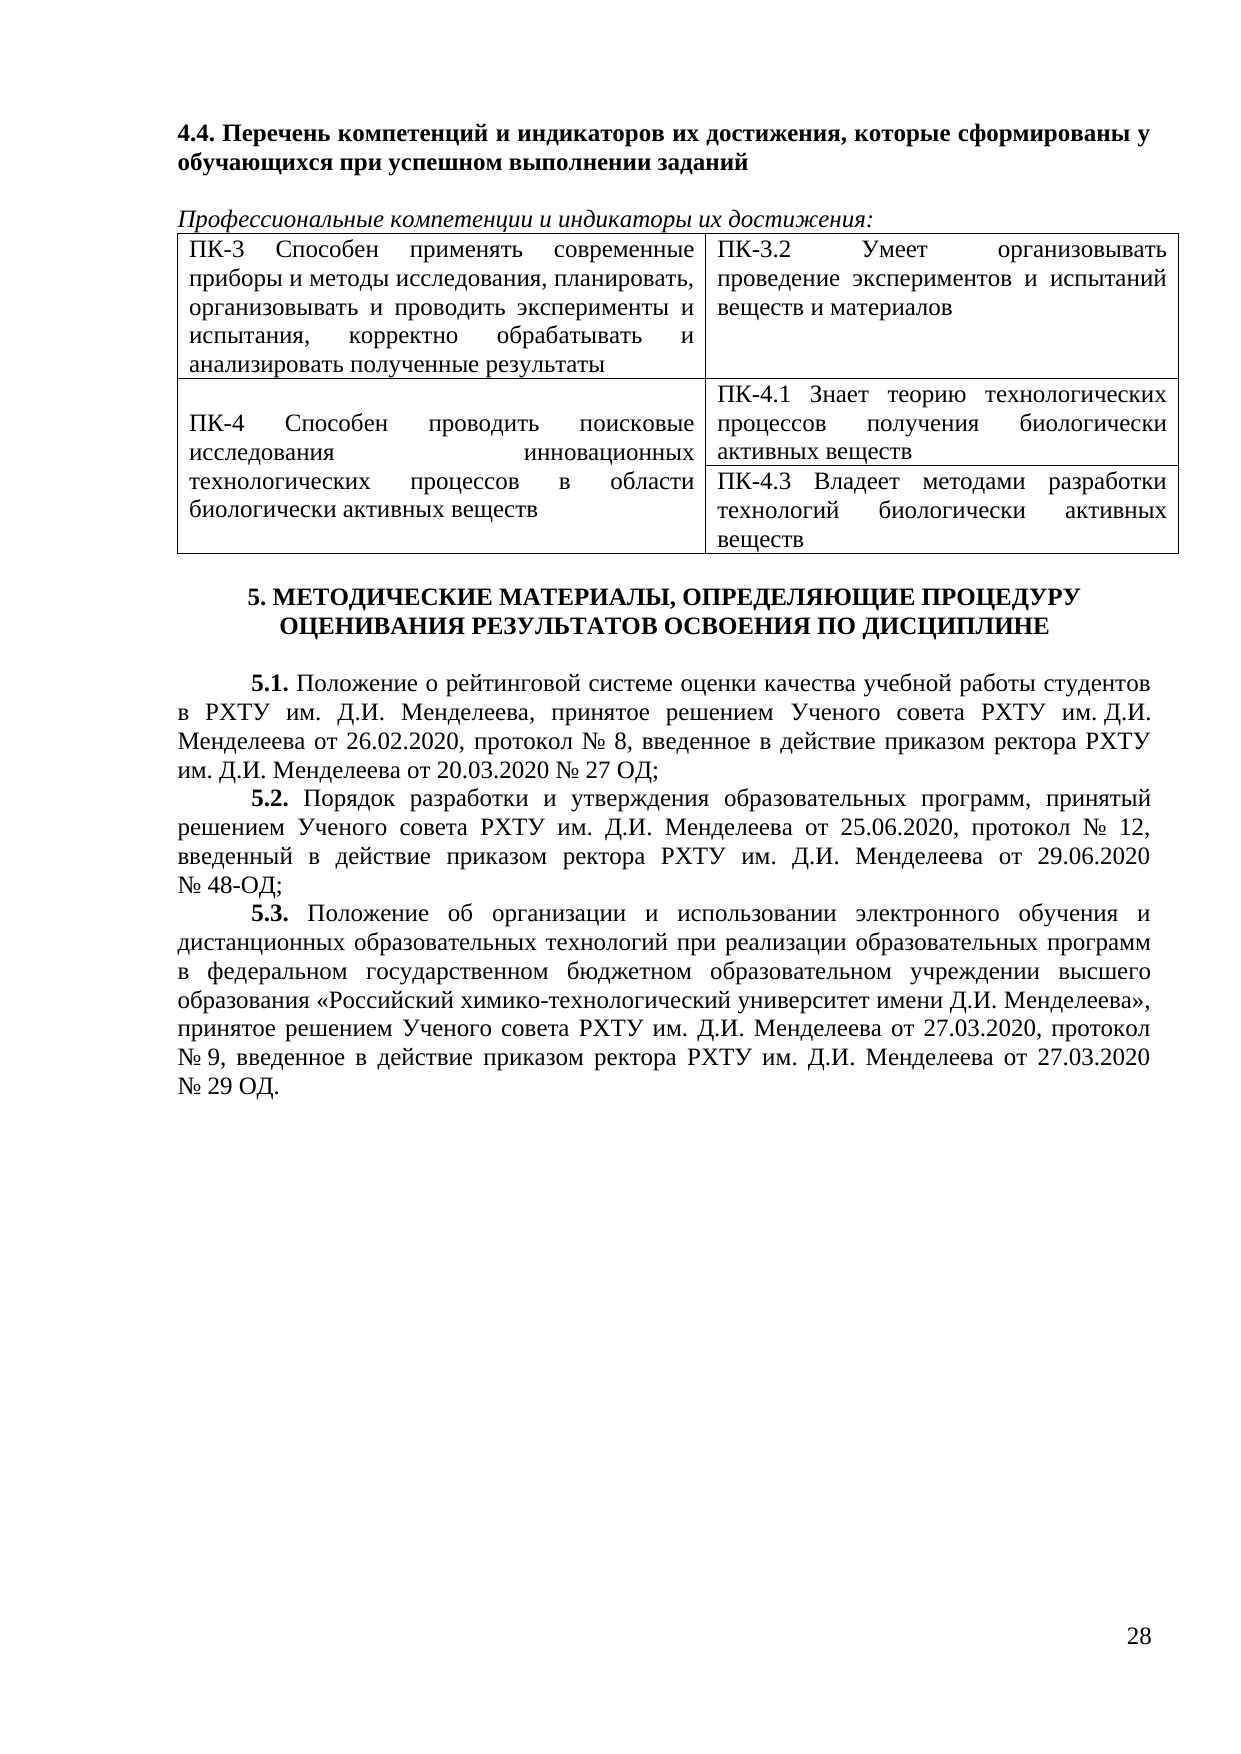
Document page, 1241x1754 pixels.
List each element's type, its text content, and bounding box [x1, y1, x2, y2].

table_header ПК-3.2 Умеет организовывать проведение экспериментов и испытаний веществ и материалов [706, 234, 1178, 378]
table_cell ПК-4 Способен проводить поисковые исследования инновационных технологических процессов в области биологически активных веществ [178, 379, 705, 552]
text Профессиональные компетенции и индикаторы их достижения: [177, 204, 1152, 233]
table_cell ПК-4.1 Знает теорию технологических процессов получения биологически активных веществ [706, 379, 1178, 465]
subtitle 5. МЕТОДИЧЕСКИЕ МАТЕРИАЛЫ, ОПРЕДЕЛЯЮЩИЕ ПРОЦЕДУРУ ОЦЕНИВАНИЯ РЕЗУЛЬТАТОВ ОСВОЕНИЯ ПО ДИСЦИПЛИНЕ [177, 582, 1152, 640]
text 5.3. Положение об организации и использовании электронного обучения и дистанционных образовательных технологий при реализации образовательных программ в федеральном государственном бюджетном образовательном учреждении высшего образования «Российский химико-технологический университет имени Д.И. Менделеева», принятое решением Ученого совета РХТУ им. Д.И. Менделеева от 27.03.2020, протокол № 9, введенное в действие приказом ректора РХТУ им. Д.И. Менделеева от 27.03.2020 № 29 ОД. [177, 898, 1152, 1100]
subtitle 4.4. Перечень компетенций и индикаторов их достижения, которые сформированы у обучающихся при успешном выполнении заданий [177, 118, 1152, 176]
text 5.1. Положение о рейтинговой системе оценки качества учебной работы студентов в РХТУ им. Д.И. Менделеева, принятое решением Ученого совета РХТУ им. Д.И. Менделеева от 26.02.2020, протокол № 8, введенное в действие приказом ректора РХТУ им. Д.И. Менделеева от 20.03.2020 № 27 ОД; [177, 668, 1152, 783]
table_header ПК-3 Способен применять современные приборы и методы исследования, планировать, организовывать и проводить эксперименты и испытания, корректно обрабатывать и анализировать полученные результаты [178, 234, 705, 378]
table_cell ПК-4.3 Владеет методами разработки технологий биологически активных веществ [706, 466, 1178, 552]
text 5.2. Порядок разработки и утверждения образовательных программ, принятый решением Ученого совета РХТУ им. Д.И. Менделеева от 25.06.2020, протокол № 12, введенный в действие приказом ректора РХТУ им. Д.И. Менделеева от 29.06.2020 № 48-ОД; [177, 783, 1152, 898]
